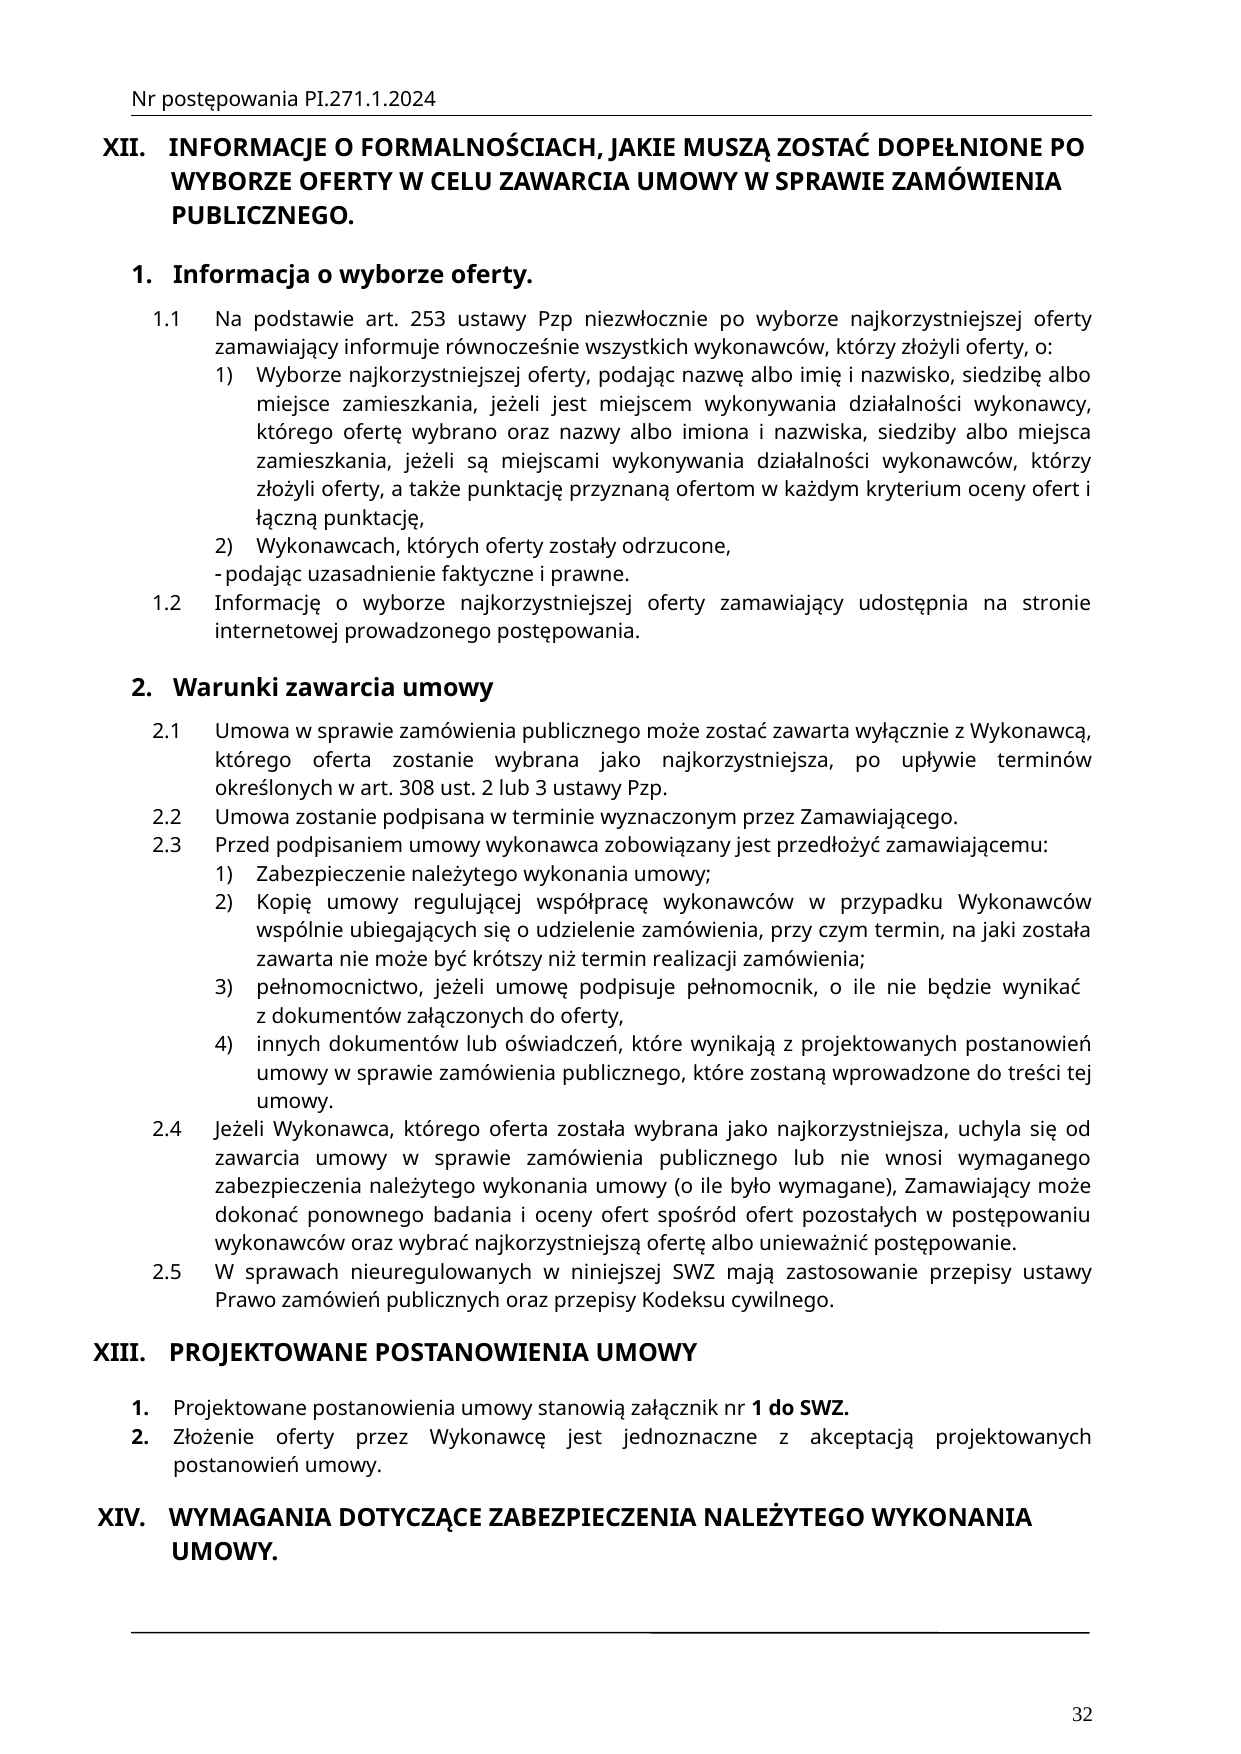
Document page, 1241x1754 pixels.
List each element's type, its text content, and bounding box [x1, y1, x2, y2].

list pełnomocnictwo, jeżeli umowę podpisuje pełnomocnik, o ile nie będzie wynikać z dokumentów załączonych do oferty, [214, 972, 1092, 1029]
list Umowa zostanie podpisana w terminie wyznaczonym przez Zamawiającego. [152, 802, 1092, 830]
list Złożenie oferty przez Wykonawcę jest jednoznaczne z akceptacją projektowanych postanowień umowy. [131, 1422, 1092, 1479]
subtitle INFORMACJE O FORMALNOŚCIACH, JAKIE MUSZĄ ZOSTAĆ DOPEŁNIONE PO WYBORZE OFERTY W CELU ZAWARCIA UMOWY W SPRAWIE ZAMÓWIENIA PUBLICZNEGO. [146, 130, 1092, 232]
list Informację o wyborze najkorzystniejszej oferty zamawiający udostępnia na stronie internetowej prowadzonego postępowania. [152, 588, 1092, 645]
subtitle Projektowane postanowienia umowy stanowią załącznik nr 1 do SWZ. [131, 1393, 1092, 1422]
list Umowa w sprawie zamówienia publicznego może zostać zawarta wyłącznie z Wykonawcą, którego oferta zostanie wybrana jako najkorzystniejsza, po upływie terminów określonych w art. 308 ust. 2 lub 3 ustawy Pzp. [152, 716, 1092, 802]
list podając uzasadnienie faktyczne i prawne. [214, 559, 1092, 588]
list W sprawach nieuregulowanych w niniejszej SWZ mają zastosowanie przepisy ustawy Prawo zamówień publicznych oraz przepisy Kodeksu cywilnego. [152, 1257, 1092, 1314]
subtitle WYMAGANIA DOTYCZĄCE ZABEZPIECZENIA NALEŻYTEGO WYKONANIA UMOWY. [146, 1500, 1092, 1568]
list Przed podpisaniem umowy wykonawca zobowiązany jest przedłożyć zamawiającemu: [152, 830, 1092, 859]
list Zabezpieczenie należytego wykonania umowy; [214, 859, 1092, 887]
list innych dokumentów lub oświadczeń, które wynikają z projektowanych postanowień umowy w sprawie zamówienia publicznego, które zostaną wprowadzone do treści tej umowy. [214, 1029, 1092, 1114]
list Wykonawcach, których oferty zostały odrzucone, [214, 531, 1092, 559]
subtitle Warunki zawarcia umowy [131, 670, 1092, 704]
list Wyborze najkorzystniejszej oferty, podając nazwę albo imię i nazwisko, siedzibę albo miejsce zamieszkania, jeżeli jest miejscem wykonywania działalności wykonawcy, którego ofertę wybrano oraz nazwy albo imiona i nazwiska, siedziby albo miejsca zamieszkania, jeżeli są miejscami wykonywania działalności wykonawców, którzy złożyli oferty, a także punktację przyznaną ofertom w każdym kryterium oceny ofert i łączną punktację, [214, 361, 1092, 531]
subtitle Informacja o wyborze oferty. [131, 257, 1092, 291]
list Kopię umowy regulującej współpracę wykonawców w przypadku Wykonawców wspólnie ubiegających się o udzielenie zamówienia, przy czym termin, na jaki została zawarta nie może być krótszy niż termin realizacji zamówienia; [214, 887, 1092, 972]
subtitle PROJEKTOWANE POSTANOWIENIA UMOWY [146, 1334, 1092, 1368]
list Jeżeli Wykonawca, którego oferta została wybrana jako najkorzystniejsza, uchyla się od zawarcia umowy w sprawie zamówienia publicznego lub nie wnosi wymaganego zabezpieczenia należytego wykonania umowy (o ile było wymagane), Zamawiający może dokonać ponownego badania i oceny ofert spośród ofert pozostałych w postępowaniu wykonawców oraz wybrać najkorzystniejszą ofertę albo unieważnić postępowanie. [152, 1114, 1092, 1257]
list Na podstawie art. 253 ustawy Pzp niezwłocznie po wyborze najkorzystniejszej oferty zamawiający informuje równocześnie wszystkich wykonawców, którzy złożyli oferty, o: [152, 304, 1092, 361]
